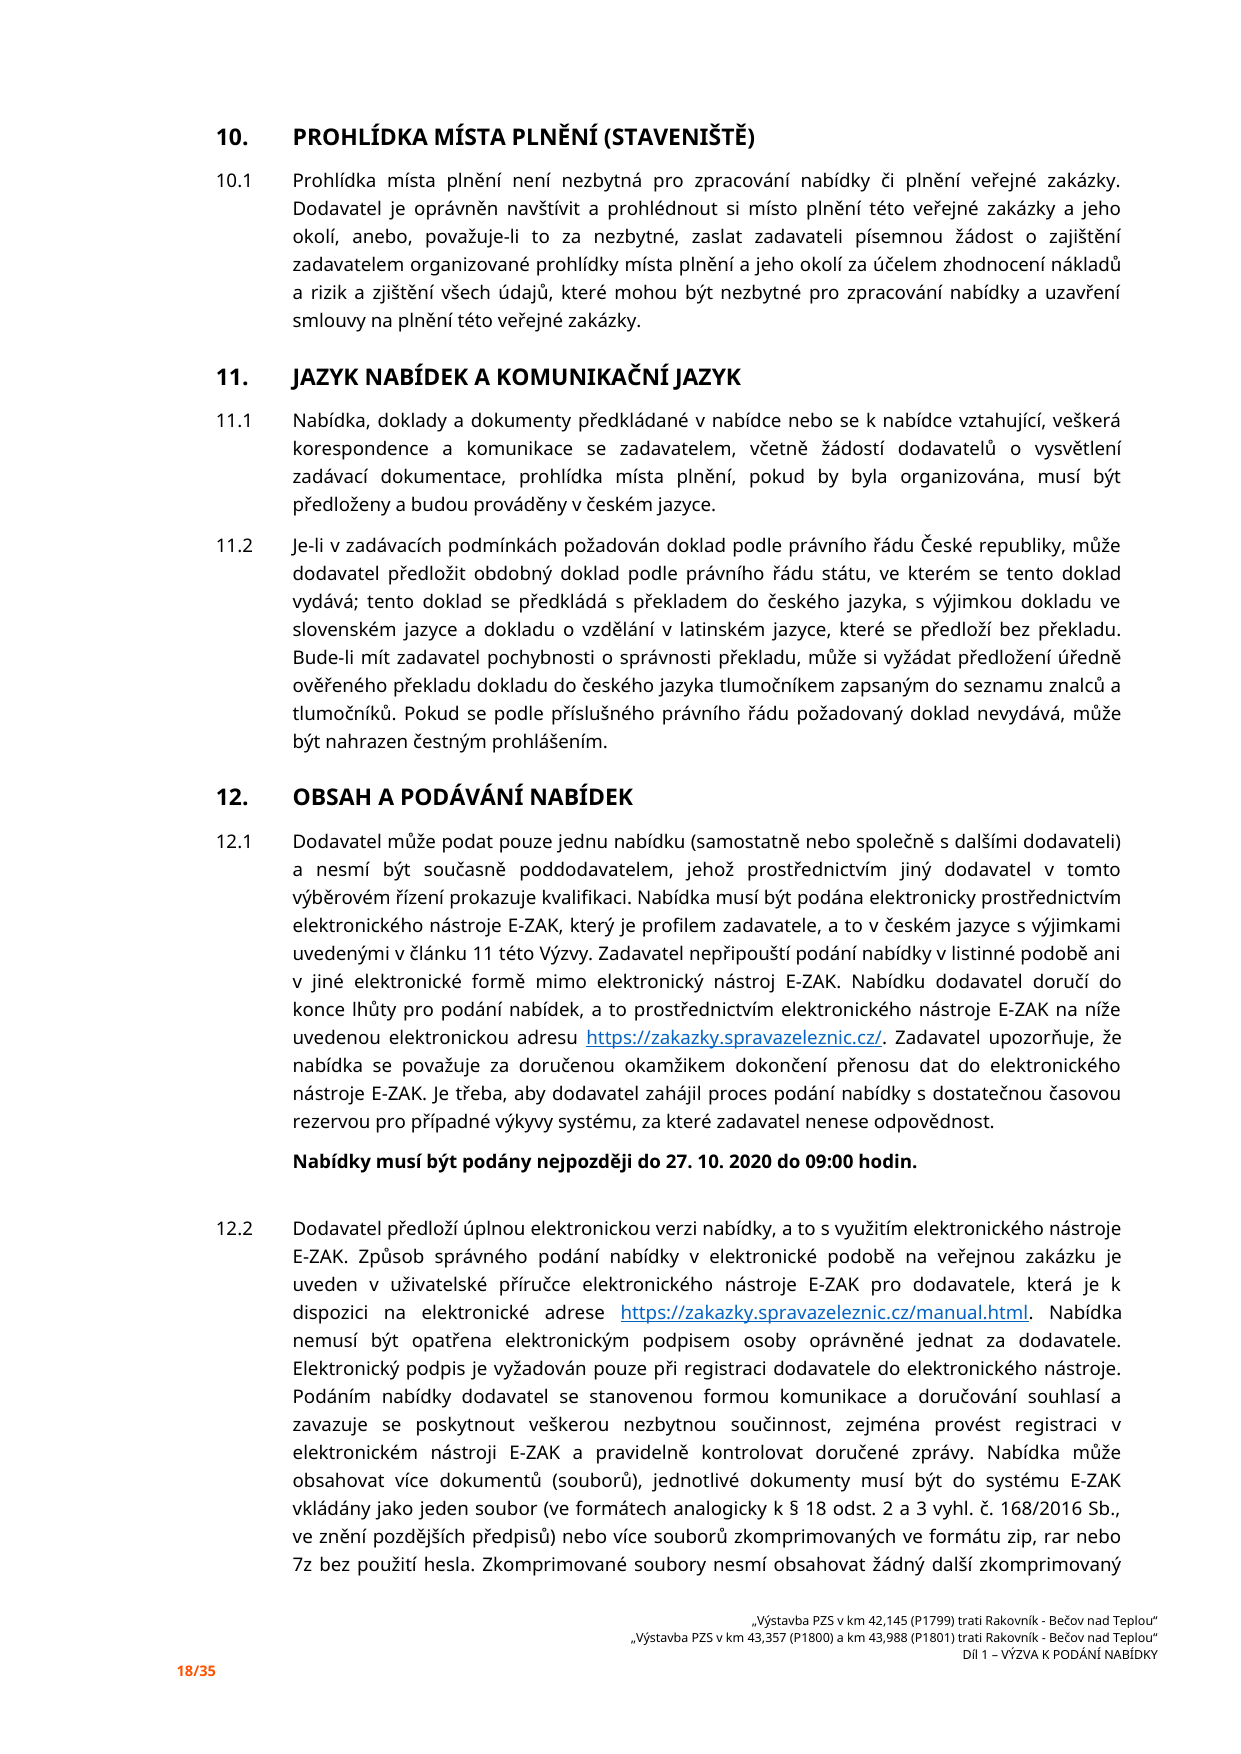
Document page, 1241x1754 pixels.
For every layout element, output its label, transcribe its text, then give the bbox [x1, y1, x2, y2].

text OBSAH A PODÁVÁNÍ NABÍDEK [216, 781, 1122, 812]
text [216, 1215, 1122, 1577]
text JAZYK NABÍDEK A KOMUNIKAČNÍ JAZYK [216, 361, 1122, 392]
text Prohlídka místa plnění není nezbytná pro zpracování nabídky či plnění veřejné zakázky. Dodavatel je oprávněn navštívit a prohlédnout si místo plnění této veřejné zakázky a jeho okolí, anebo, považuje-li to za nezbytné, zaslat zadavateli písemnou žádost o zajištění zadavatelem organizované prohlídky místa plnění a jeho okolí za účelem zhodnocení nákladů a rizik a zjištění všech údajů, které mohou být nezbytné pro zpracování nabídky a uzavření smlouvy na plnění této veřejné zakázky. [216, 167, 1122, 333]
text Nabídka, doklady a dokumenty předkládané v nabídce nebo se k nabídce vztahující, veškerá korespondence a komunikace se zadavatelem, včetně žádostí dodavatelů o vysvětlení zadávací dokumentace, prohlídka místa plnění, pokud by byla organizována, musí být předloženy a budou prováděny v českém jazyce. [216, 407, 1122, 517]
text Dodavatel může podat pouze jednu nabídku (samostatně nebo společně s dalšími dodavateli) a nesmí být současně poddodavatelem, jehož prostřednictvím jiný dodavatel v tomto výběrovém řízení prokazuje kvalifikaci. Nabídka musí být podána elektronicky prostřednictvím elektronického nástroje E-ZAK, který je profilem zadavatele, a to v českém jazyce s výjimkami uvedenými v článku 11 této Výzvy. Zadavatel nepřipouští podání nabídky v listinné podobě ani v jiné elektronické formě mimo elektronický nástroj E-ZAK. Nabídku dodavatel doručí do konce lhůty pro podání nabídek, a to prostřednictvím elektronického nástroje E-ZAK na níže uvedenou elektronickou adresu https://zakazky.spravazeleznic.cz/. Zadavatel upozorňuje, že nabídka se považuje za doručenou okamžikem dokončení přenosu dat do elektronického nástroje E-ZAK. Je třeba, aby dodavatel zahájil proces podání nabídky s dostatečnou časovou rezervou pro případné výkyvy systému, za které zadavatel nenese odpovědnost. [216, 828, 1122, 1134]
text Nabídky musí být podány nejpozději do 27. 10. 2020 do 09:00 hodin. [292, 1149, 1122, 1174]
text PROHLÍDKA MÍSTA PLNĚNÍ (STAVENIŠTĚ) [216, 121, 1122, 152]
text Je-li v zadávacích podmínkách požadován doklad podle právního řádu České republiky, může dodavatel předložit obdobný doklad podle právního řádu státu, ve kterém se tento doklad vydává; tento doklad se předkládá s překladem do českého jazyka, s výjimkou dokladu ve slovenském jazyce a dokladu o vzdělání v latinském jazyce, které se předloží bez překladu. Bude-li mít zadavatel pochybnosti o správnosti překladu, může si vyžádat předložení úředně ověřeného překladu dokladu do českého jazyka tlumočníkem zapsaným do seznamu znalců a tlumočníků. Pokud se podle příslušného právního řádu požadovaný doklad nevydává, může být nahrazen čestným prohlášením. [216, 532, 1122, 754]
